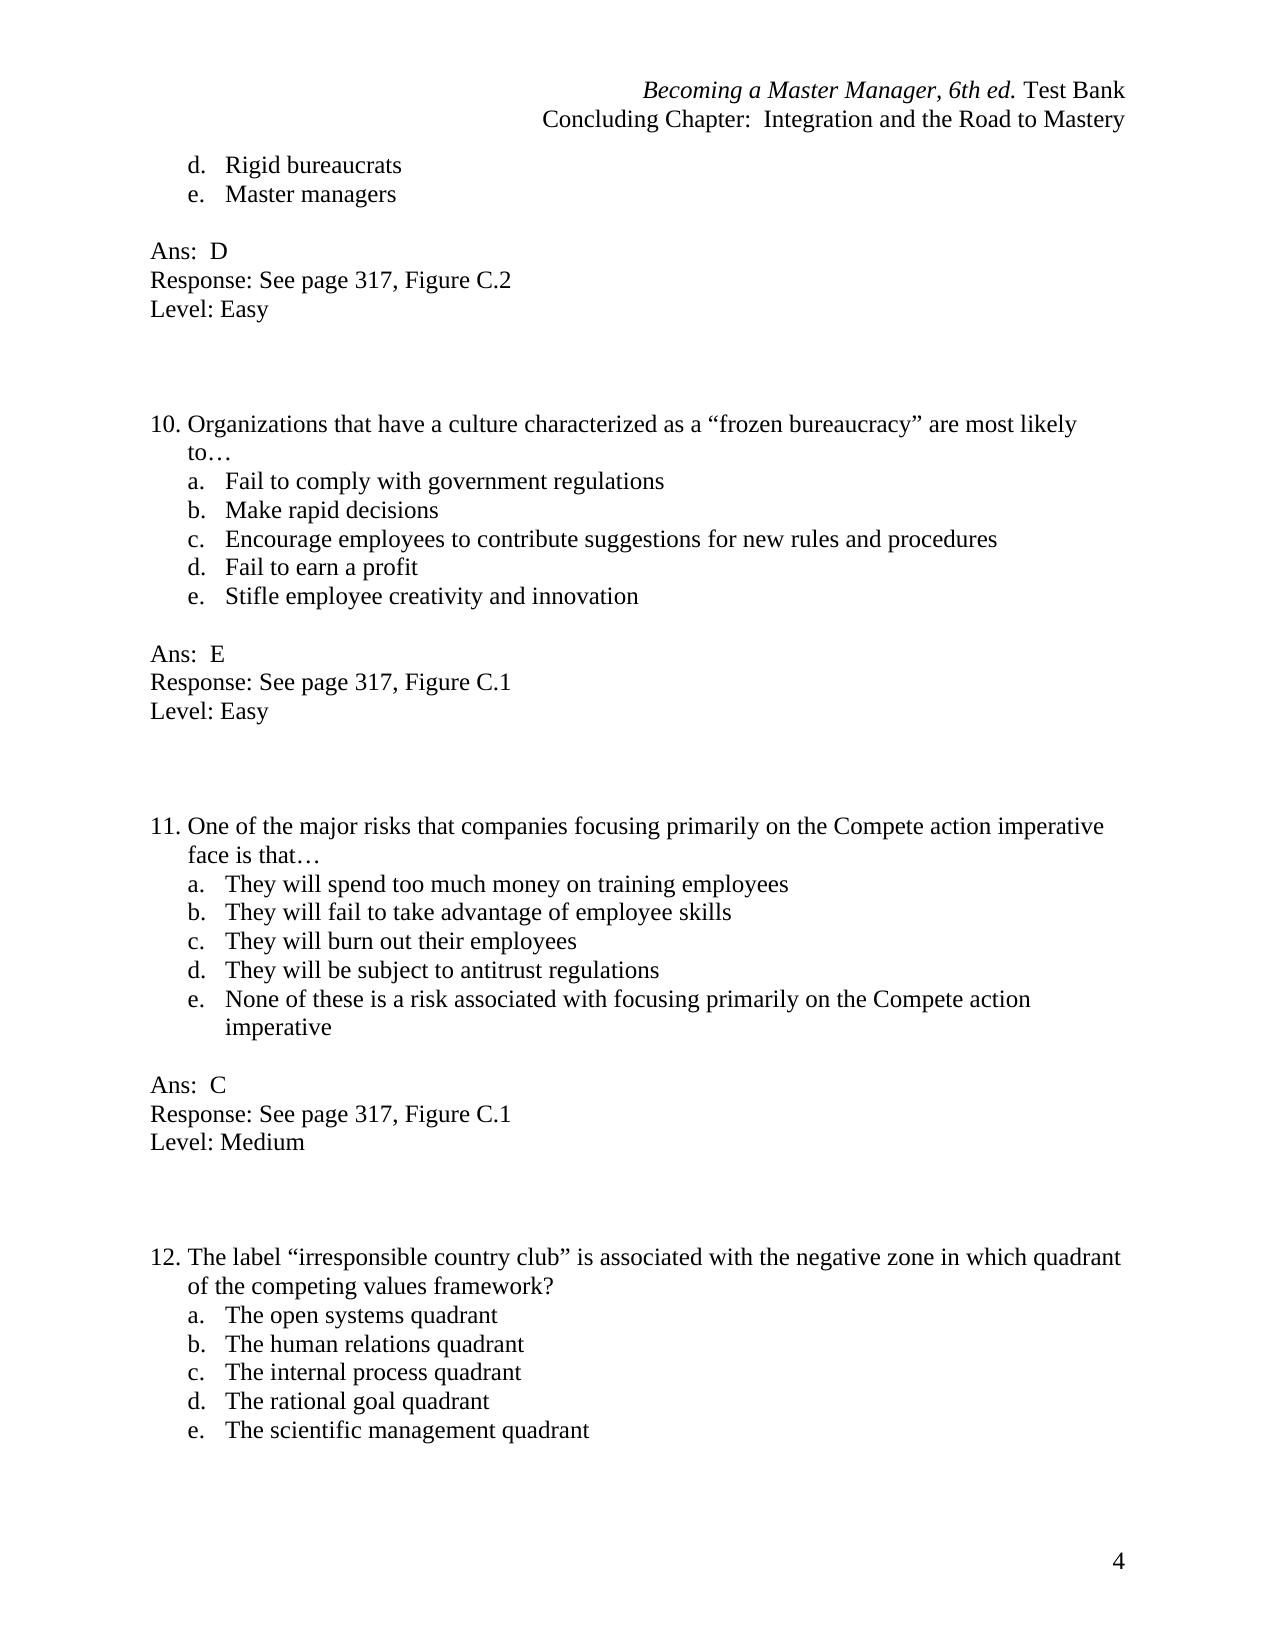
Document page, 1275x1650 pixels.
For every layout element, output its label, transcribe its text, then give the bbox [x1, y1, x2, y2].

list The internal process quadrant [187, 1357, 1125, 1386]
list Level: Medium [150, 1127, 1125, 1156]
list Response: See page 317, Figure C.1 [150, 667, 1125, 696]
list Response: See page 317, Figure C.1 [150, 1099, 1125, 1127]
list Ans: D [150, 236, 1125, 265]
list Rigid bureaucrats [187, 150, 1125, 179]
list The label “irresponsible country club” is associated with the negative zone in which quadrant of the competing values framework? [150, 1242, 1125, 1300]
list Stifle employee creativity and innovation [187, 581, 1125, 610]
list They will burn out their employees [187, 926, 1125, 955]
list Ans: C [150, 1070, 1125, 1099]
list They will be subject to antitrust regulations [187, 955, 1125, 984]
list The scientific management quadrant [187, 1415, 1125, 1444]
list Encourage employees to contribute suggestions for new rules and procedures [187, 524, 1125, 552]
list One of the major risks that companies focusing primarily on the Compete action imperative face is that… [150, 811, 1125, 869]
list The human relations quadrant [187, 1329, 1125, 1357]
list Fail to comply with government regulations [187, 466, 1125, 495]
list Level: Easy [150, 696, 1125, 725]
list Make rapid decisions [187, 495, 1125, 524]
list They will fail to take advantage of employee skills [187, 897, 1125, 926]
list Master managers [187, 179, 1125, 207]
list The rational goal quadrant [187, 1386, 1125, 1415]
list Ans: E [150, 639, 1125, 667]
list The open systems quadrant [187, 1300, 1125, 1329]
list Fail to earn a profit [187, 552, 1125, 581]
list Response: See page 317, Figure C.2 [150, 265, 1125, 294]
list Organizations that have a culture characterized as a “frozen bureaucracy” are most likely to… [150, 409, 1125, 466]
list They will spend too much money on training employees [187, 869, 1125, 897]
list None of these is a risk associated with focusing primarily on the Compete action imperative [187, 984, 1125, 1041]
list Level: Easy [150, 294, 1125, 322]
